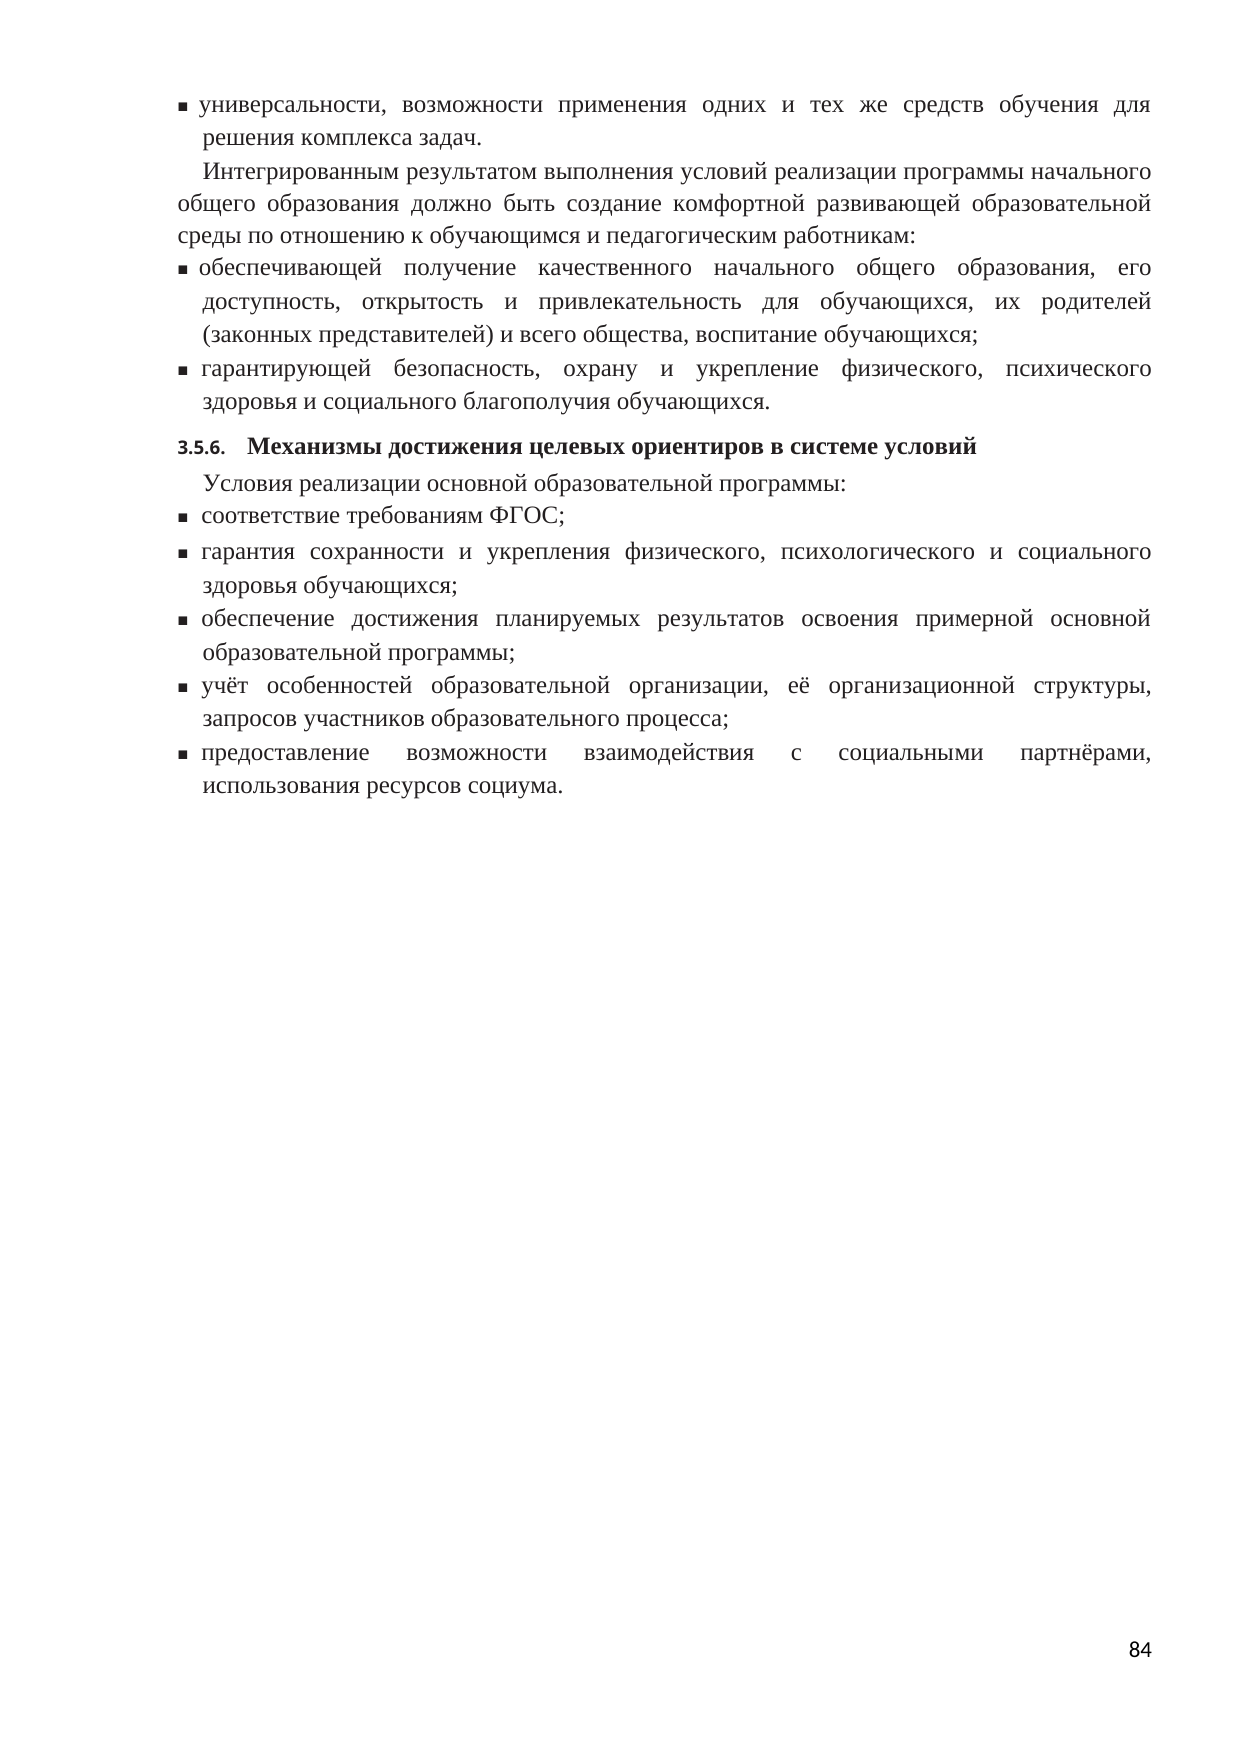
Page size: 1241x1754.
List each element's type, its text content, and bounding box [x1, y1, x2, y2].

list Механизмы достижения целевых ориентиров в системе условий [177, 431, 1152, 460]
list гарантия сохранности и укрепления физического, психологического и социального здоровья обучающихся; [177, 536, 1152, 599]
list предоставление возможности взаимодействия с социальными партнёрами, использования ресурсов социума. [177, 737, 1152, 799]
list обеспечивающей получение качественного начального общего образования, его доступность, открытость и привлекательность для обучающихся, их родителей (законных представителей) и всего общества, воспитание обучающихся; [177, 252, 1152, 348]
text Условия реализации основной образовательной программы: [177, 468, 1152, 497]
list универсальности, возможности применения одних и тех же средств обучения для решения комплекса задач. [177, 89, 1152, 151]
list обеспечение достижения планируемых результатов освоения примерной основной образовательной программы; [177, 603, 1152, 666]
text Интегрированным результатом выполнения условий реализации программы начального общего образования должно быть создание комфортной развивающей образовательной среды по отношению к обучающимся и педагогическим работникам: [177, 156, 1152, 249]
list гарантирующей безопасность, охрану и укрепление физического, психического здоровья и социального благополучия обучающихся. [177, 353, 1152, 415]
list соответствие требованиям ФГОС; [177, 500, 1152, 529]
list учёт особенностей образовательной организации, её организационной структуры, запросов участников образовательного процесса; [177, 671, 1152, 732]
